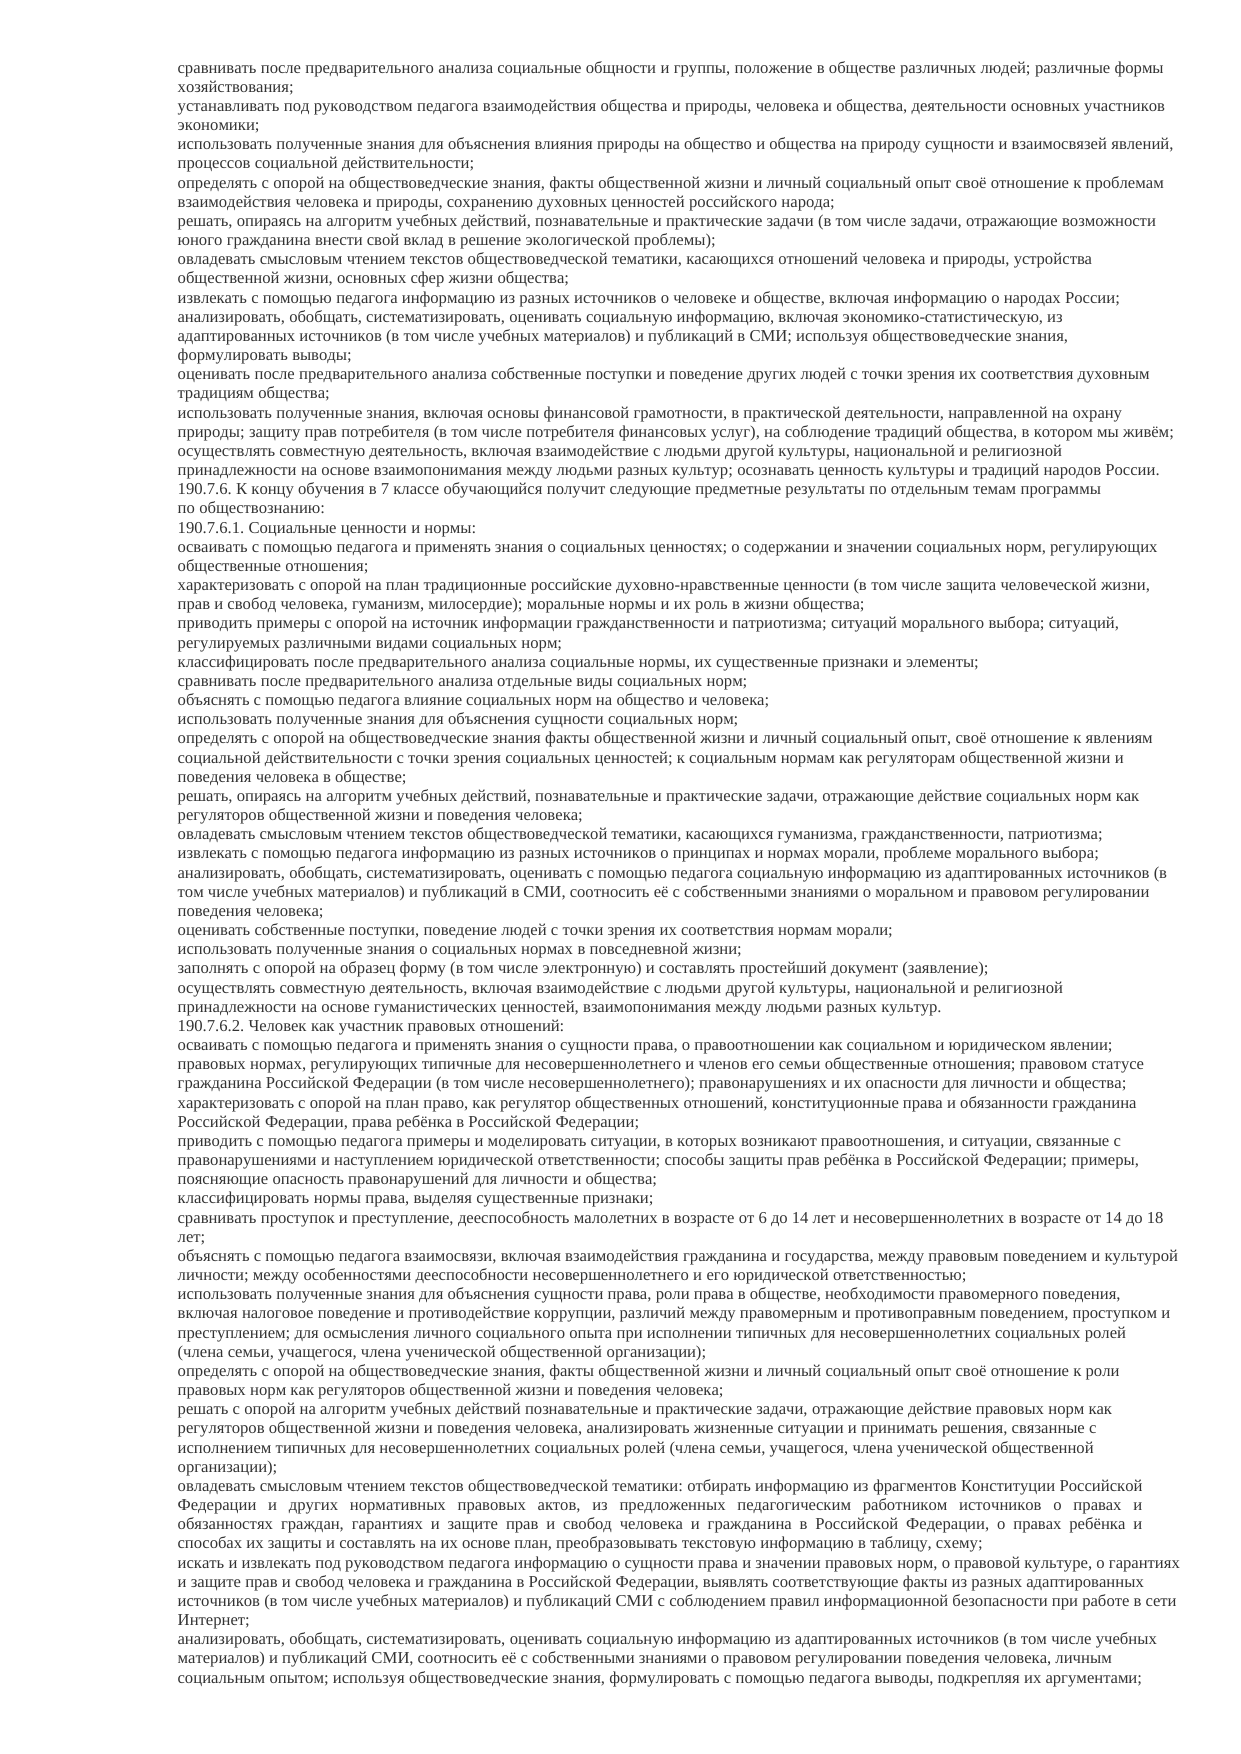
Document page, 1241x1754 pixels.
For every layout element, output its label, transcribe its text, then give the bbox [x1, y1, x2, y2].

text классифицировать нормы права, выделяя существенные признаки; [177, 1188, 1192, 1207]
text искать и извлекать под руководством педагога информацию о сущности права и значении правовых норм, о правовой культуре, о гарантиях и защите прав и свобод человека и гражданина в Российской Федерации, выявлять соответствующие факты из разных адаптированных источников (в том числе учебных материалов) и публикаций СМИ с соблюдением правил информационной безопасности при работе в сети Интернет; [177, 1552, 1181, 1629]
text заполнять с опорой на образец форму (в том числе электронную) и составлять простейший документ (заявление); осуществлять совместную деятельность, включая взаимодействие с людьми другой культуры, национальной и религиозной принадлежности на основе гуманистических ценностей, взаимопонимания между людьми разных культур. [177, 958, 1065, 1016]
text использовать полученные знания для объяснения влияния природы на общество и общества на природу сущности и взаимосвязей явлений, процессов социальной действительности; [177, 134, 1192, 172]
text извлекать с помощью педагога информацию из разных источников о человеке и обществе, включая информацию о народах России; анализировать, обобщать, систематизировать, оценивать социальную информацию, включая экономико-статистическую, из адаптированных источников (в том числе учебных материалов) и публикаций в СМИ; используя обществоведческие знания, формулировать выводы; [177, 287, 1173, 364]
text оценивать после предварительного анализа собственные поступки и поведение других людей с точки зрения их соответствия духовным традициям общества; [177, 364, 1177, 402]
text объяснять с помощью педагога взаимосвязи, включая взаимодействия гражданина и государства, между правовым поведением и культурой личности; между особенностями дееспособности несовершеннолетнего и его юридической ответственностью; [177, 1246, 1192, 1284]
text овладевать смысловым чтением текстов обществоведческой тематики, касающихся гуманизма, гражданственности, патриотизма; извлекать с помощью педагога информацию из разных источников о принципах и нормах морали, проблеме морального выбора; анализировать, обобщать, систематизировать, оценивать с помощью педагога социальную информацию из адаптированных источников (в том числе учебных материалов) и публикаций в СМИ, соотносить её с собственными знаниями о моральном и правовом регулировании поведения человека; [177, 824, 1167, 920]
text решать с опорой на алгоритм учебных действий познавательные и практические задачи, отражающие действие правовых норм как регуляторов общественной жизни и поведения человека, анализировать жизненные ситуации и принимать решения, связанные с исполнением типичных для несовершеннолетних социальных ролей (члена семьи, учащегося, члена ученической общественной организации); [177, 1399, 1173, 1476]
text определять с опорой на обществоведческие знания, факты общественной жизни и личный социальный опыт своё отношение к проблемам взаимодействия человека и природы, сохранению духовных ценностей российского народа; [177, 172, 1177, 211]
text устанавливать под руководством педагога взаимодействия общества и природы, человека и общества, деятельности основных участников экономики; [177, 96, 1192, 134]
list К концу обучения в 7 классе обучающийся получит следующие предметные результаты по отдельным темам программы по обществознанию: [177, 479, 1121, 517]
list Социальные ценности и нормы: [177, 517, 1192, 537]
text решать, опираясь на алгоритм учебных действий, познавательные и практические задачи, отражающие действие социальных норм как регуляторов общественной жизни и поведения человека; [177, 786, 1192, 824]
text решать, опираясь на алгоритм учебных действий, познавательные и практические задачи (в том числе задачи, отражающие возможности юного гражданина внести свой вклад в решение экологической проблемы); [177, 211, 1192, 249]
list Человек как участник правовых отношений: [177, 1016, 1192, 1035]
text характеризовать с опорой на план традиционные российские духовно-нравственные ценности (в том числе защита человеческой жизни, прав и свобод человека, гуманизм, милосердие); моральные нормы и их роль в жизни общества; [177, 575, 1173, 613]
text определять с опорой на обществоведческие знания, факты общественной жизни и личный социальный опыт своё отношение к роли правовых норм как регуляторов общественной жизни и поведения человека; [177, 1361, 1173, 1399]
text сравнивать проступок и преступление, дееспособность малолетних в возрасте от 6 до 14 лет и несовершеннолетних в возрасте от 14 до 18 лет; [177, 1207, 1173, 1246]
text осваивать с помощью педагога и применять знания о сущности права, о правоотношении как социальном и юридическом явлении; правовых нормах, регулирующих типичные для несовершеннолетнего и членов его семьи общественные отношения; правовом статусе гражданина Российской Федерации (в том числе несовершеннолетнего); правонарушениях и их опасности для личности и общества; характеризовать с опорой на план право, как регулятор общественных отношений, конституционные права и обязанности гражданина Российской Федерации, права ребёнка в Российской Федерации; [177, 1035, 1173, 1131]
text определять с опорой на обществоведческие знания факты общественной жизни и личный социальный опыт, своё отношение к явлениям социальной действительности с точки зрения социальных ценностей; к социальным нормам как регуляторам общественной жизни и поведения человека в обществе; [177, 728, 1192, 786]
text приводить примеры с опорой на источник информации гражданственности и патриотизма; ситуаций морального выбора; ситуаций, регулируемых различными видами социальных норм; [177, 613, 1177, 652]
text сравнивать после предварительного анализа социальные общности и группы, положение в обществе различных людей; различные формы хозяйствования; [177, 57, 1192, 96]
text приводить с помощью педагога примеры и моделировать ситуации, в которых возникают правоотношения, и ситуации, связанные с правонарушениями и наступлением юридической ответственности; способы защиты прав ребёнка в Российской Федерации; примеры, поясняющие опасность правонарушений для личности и общества; [177, 1131, 1192, 1188]
text овладевать смысловым чтением текстов обществоведческой тематики, касающихся отношений человека и природы, устройства общественной жизни, основных сфер жизни общества; [177, 249, 1173, 287]
text осваивать с помощью педагога и применять знания о социальных ценностях; о содержании и значении социальных норм, регулирующих общественные отношения; [177, 537, 1159, 575]
text овладевать смысловым чтением текстов обществоведческой тематики: отбирать информацию из фрагментов Конституции Российской Федерации и других нормативных правовых актов, из предложенных педагогическим работником источников о правах и обязанностях граждан, гарантиях и защите прав и свобод человека и гражданина в Российской Федерации, о правах ребёнка и способах их защиты и составлять на их основе план, преобразовывать текстовую информацию в таблицу, схему; [177, 1476, 1143, 1552]
text использовать полученные знания, включая основы финансовой грамотности, в практической деятельности, направленной на охрану природы; защиту прав потребителя (в том числе потребителя финансовых услуг), на соблюдение традиций общества, в котором мы живём; осуществлять совместную деятельность, включая взаимодействие с людьми другой культуры, национальной и религиозной принадлежности на основе взаимопонимания между людьми разных культур; осознавать ценность культуры и традиций народов России. [177, 402, 1177, 479]
text оценивать собственные поступки, поведение людей с точки зрения их соответствия нормам морали; использовать полученные знания о социальных нормах в повседневной жизни; [177, 920, 895, 958]
text объяснять с помощью педагога влияние социальных норм на общество и человека; использовать полученные знания для объяснения сущности социальных норм; [177, 690, 771, 728]
text использовать полученные знания для объяснения сущности права, роли права в обществе, необходимости правомерного поведения, включая налоговое поведение и противодействие коррупции, различий между правомерным и противоправным поведением, проступком и преступлением; для осмысления личного социального опыта при исполнении типичных для несовершеннолетних социальных ролей (члена семьи, учащегося, члена ученической общественной организации); [177, 1284, 1176, 1361]
text анализировать, обобщать, систематизировать, оценивать социальную информацию из адаптированных источников (в том числе учебных материалов) и публикаций СМИ, соотносить её с собственными знаниями о правовом регулировании поведения человека, личным социальным опытом; используя обществоведческие знания, формулировать с помощью педагога выводы, подкрепляя их аргументами; [177, 1629, 1192, 1687]
text классифицировать после предварительного анализа социальные нормы, их существенные признаки и элементы; сравнивать после предварительного анализа отдельные виды социальных норм; [177, 652, 1020, 690]
